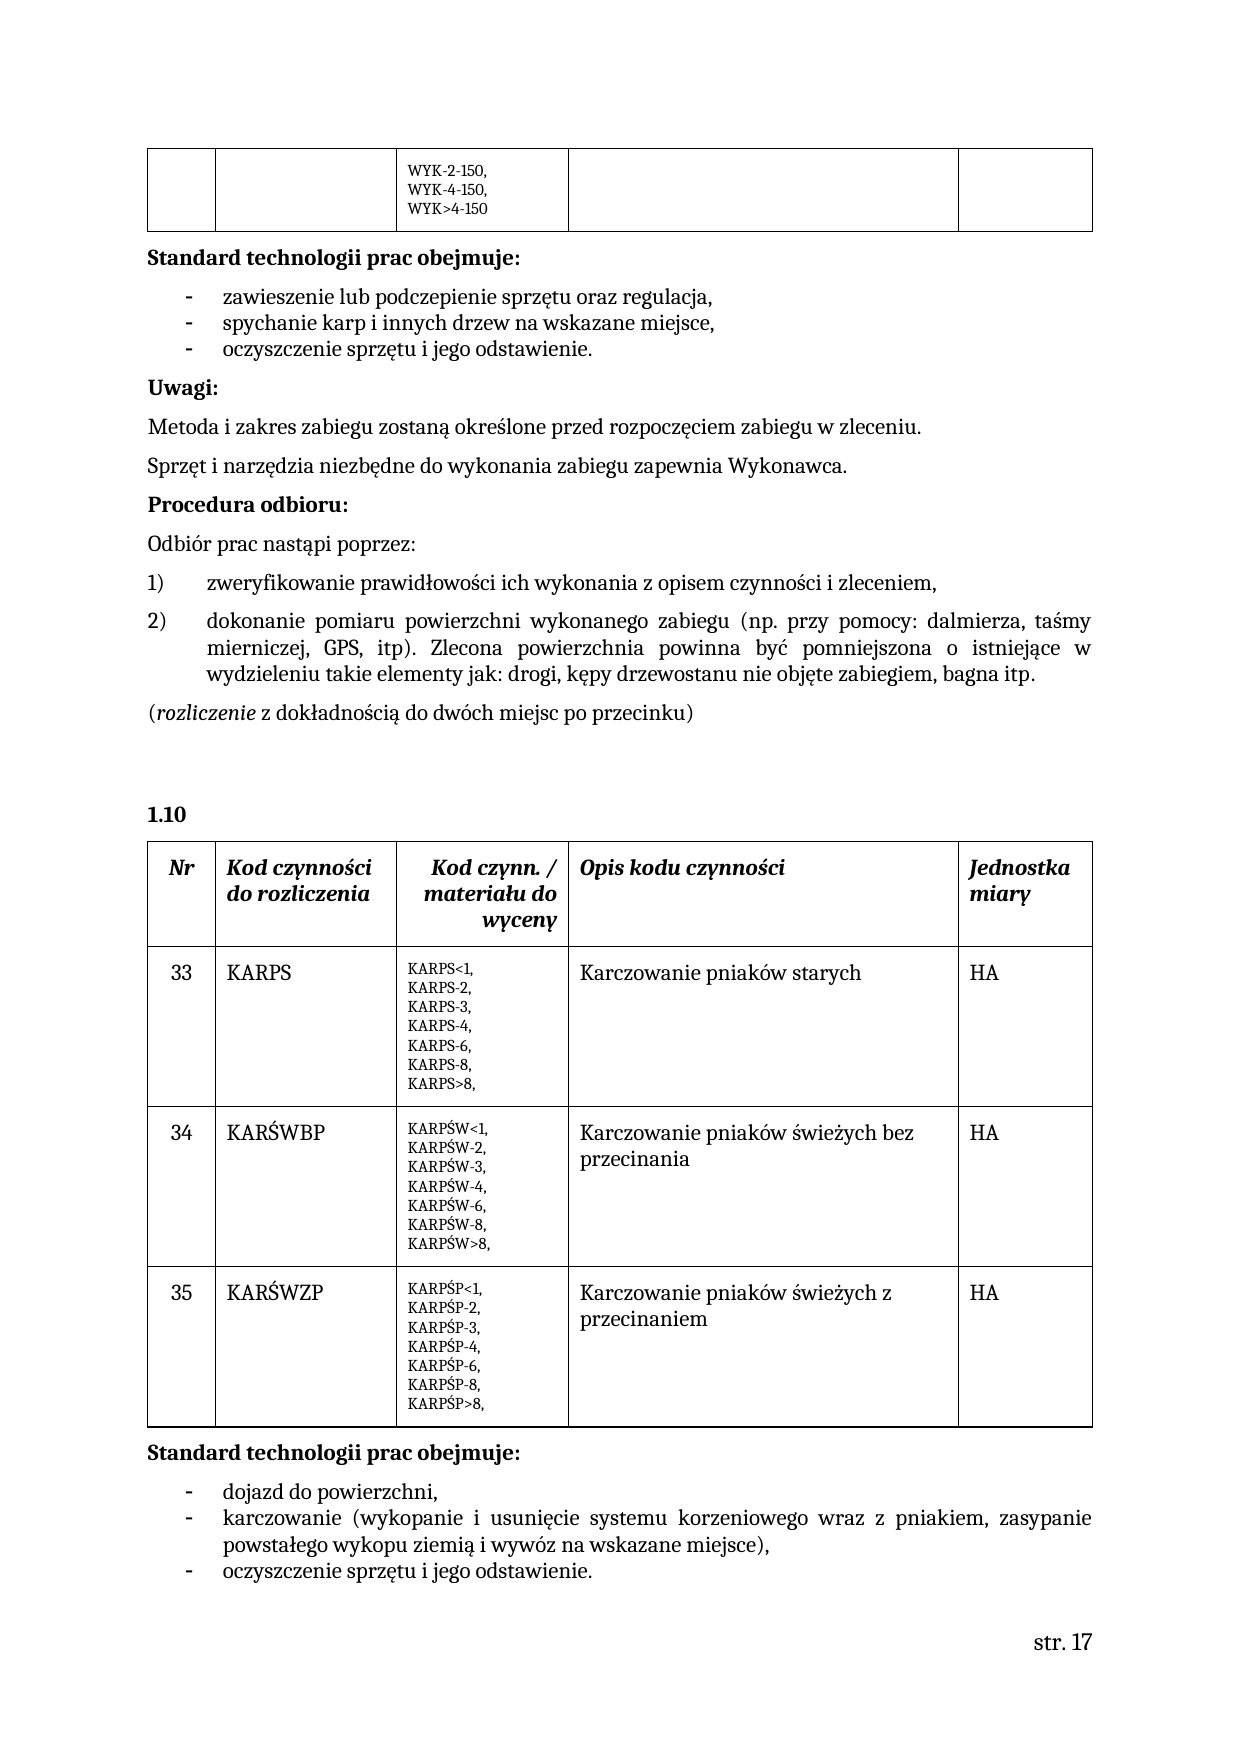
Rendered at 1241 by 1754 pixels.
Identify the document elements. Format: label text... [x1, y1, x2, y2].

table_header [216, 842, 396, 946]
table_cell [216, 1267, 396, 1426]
list oczyszczenie sprzętu i jego odstawienie. [185, 336, 1093, 363]
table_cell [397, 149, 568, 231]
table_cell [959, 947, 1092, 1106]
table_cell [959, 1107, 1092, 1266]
text Sprzęt i narzędzia niezbędne do wykonania zabiegu zapewnia Wykonawca. [148, 453, 1093, 479]
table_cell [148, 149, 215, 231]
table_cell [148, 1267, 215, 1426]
text 1.10 [148, 802, 1093, 828]
list dojazd do powierzchni, [185, 1479, 1093, 1505]
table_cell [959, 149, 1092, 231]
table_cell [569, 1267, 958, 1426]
text Standard technologii prac obejmuje: [148, 245, 1093, 271]
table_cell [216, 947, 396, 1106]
text (rozliczenie z dokładnością do dwóch miejsc po przecinku) [148, 700, 1093, 726]
text 2) dokonanie pomiaru powierzchni wykonanego zabiegu (np. przy pomocy: dalmierza, taśmy mierniczej, GPS, itp). Zlecona powierzchnia powinna być pomniejszona o istniejące w wydzieleniu takie elementy jak: drogi, kępy drzewostanu nie objęte zabiegiem, bagna itp. [148, 608, 1093, 687]
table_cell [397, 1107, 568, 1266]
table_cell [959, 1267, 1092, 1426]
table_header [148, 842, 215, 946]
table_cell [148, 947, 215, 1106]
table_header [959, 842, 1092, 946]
text 1) zweryfikowanie prawidłowości ich wykonania z opisem czynności i zleceniem, [148, 569, 1093, 596]
list oczyszczenie sprzętu i jego odstawienie. [185, 1558, 1093, 1584]
text Standard technologii prac obejmuje: [148, 1440, 1093, 1466]
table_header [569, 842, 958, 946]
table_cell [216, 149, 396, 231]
list karczowanie (wykopanie i usunięcie systemu korzeniowego wraz z pniakiem, zasypanie powstałego wykopu ziemią i wywóz na wskazane miejsce), [185, 1505, 1093, 1558]
text Odbiór prac nastąpi poprzez: [148, 531, 1093, 557]
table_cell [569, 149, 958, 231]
text Metoda i zakres zabiegu zostaną określone przed rozpoczęciem zabiegu w zleceniu. [148, 414, 1093, 440]
list spychanie karp i innych drzew na wskazane miejsce, [185, 310, 1093, 336]
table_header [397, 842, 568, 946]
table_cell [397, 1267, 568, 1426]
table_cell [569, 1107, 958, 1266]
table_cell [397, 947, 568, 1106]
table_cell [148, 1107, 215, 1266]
list zawieszenie lub podczepienie sprzętu oraz regulacja, [185, 283, 1093, 310]
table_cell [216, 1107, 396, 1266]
text Uwagi: [148, 375, 1093, 401]
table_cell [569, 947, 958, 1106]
text Procedura odbioru: [148, 492, 1093, 518]
